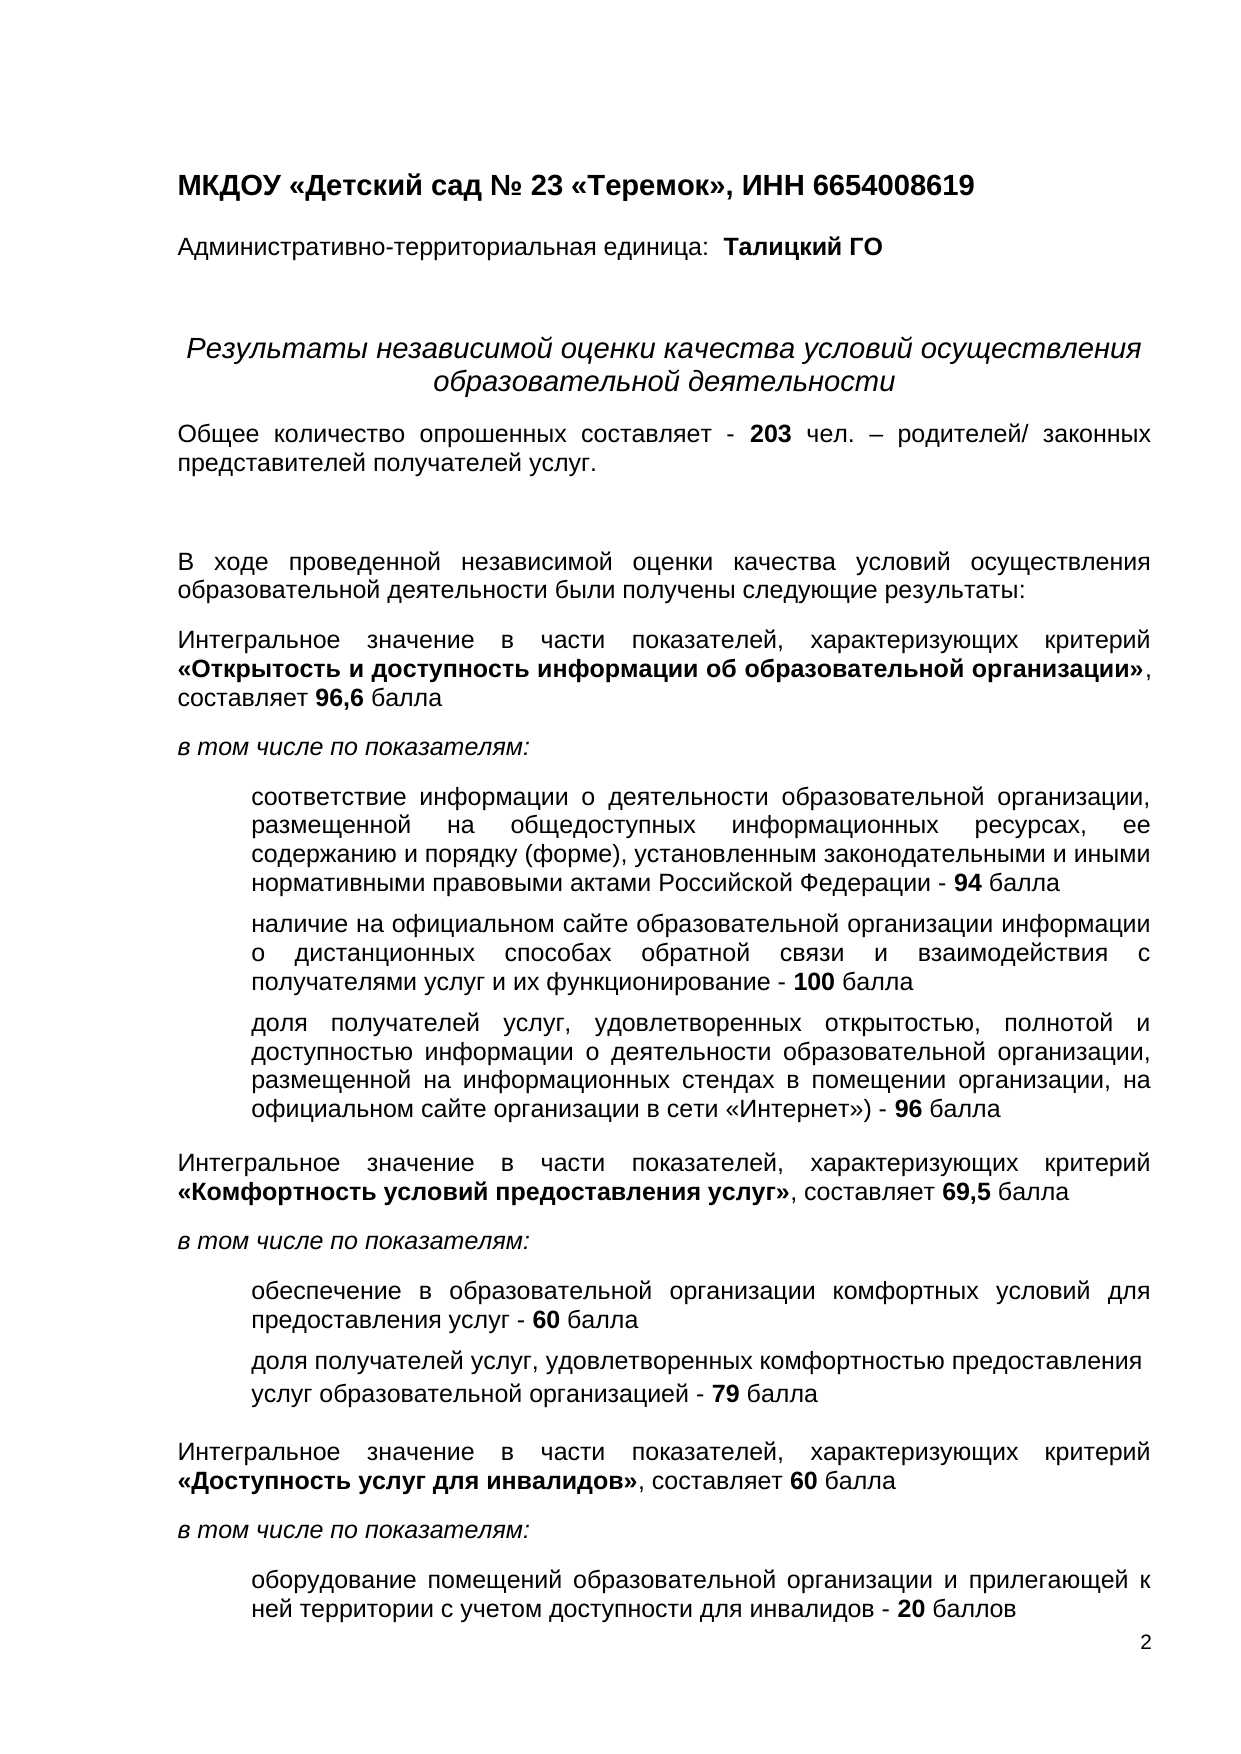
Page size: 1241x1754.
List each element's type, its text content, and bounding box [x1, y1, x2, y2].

subtitle МКДОУ «Детский сад № 23 «Теремок», ИНН 6654008619 [177, 168, 1152, 202]
text в том числе по показателям: [177, 1226, 1152, 1255]
text Интегральное значение в части показателей, характеризующих критерий «Доступность услуг для инвалидов», составляет 60 балла [177, 1437, 1152, 1494]
text обеспечение в образовательной организации комфортных условий для предоставления услуг - 60 балла [251, 1276, 1152, 1333]
text доля получателей услуг, удовлетворенных открытостью, полнотой и доступностью информации о деятельности образовательной организации, размещенной на информационных стендах в помещении организации, на официальном сайте организации в сети «Интернет») - 96 балла [251, 1008, 1152, 1123]
text В ходе проведенной независимой оценки качества условий осуществления образовательной деятельности были получены следующие результаты: [177, 547, 1152, 604]
text Общее количество опрошенных составляет - 203 чел. – родителей/ законных представителей получателей услуг. [177, 419, 1152, 476]
text в том числе по показателям: [177, 1515, 1152, 1544]
text соответствие информации о деятельности образовательной организации, размещенной на общедоступных информационных ресурсах, ее содержанию и порядку (форме), установленным законодательными и иными нормативными правовыми актами Российской Федерации - 94 балла [251, 782, 1152, 897]
text Результаты независимой оценки качества условий осуществления образовательной деятельности [177, 331, 1152, 398]
text оборудование помещений образовательной организации и прилегающей к ней территории с учетом доступности для инвалидов - 20 баллов [251, 1565, 1152, 1622]
text Административно-территориальная единица: Талицкий ГО [177, 232, 1152, 260]
text наличие на официальном сайте образовательной организации информации о дистанционных способах обратной связи и взаимодействия с получателями услуг и их функционирование - 100 балла [251, 909, 1152, 995]
text Интегральное значение в части показателей, характеризующих критерий «Комфортность условий предоставления услуг», составляет 69,5 балла [177, 1148, 1152, 1205]
text доля получателей услуг, удовлетворенных комфортностью предоставления услуг образовательной организацией - 79 балла [251, 1346, 1152, 1408]
text в том числе по показателям: [177, 732, 1152, 761]
text Интегральное значение в части показателей, характеризующих критерий «Открытость и доступность информации об образовательной организации», составляет 96,6 балла [177, 625, 1152, 711]
